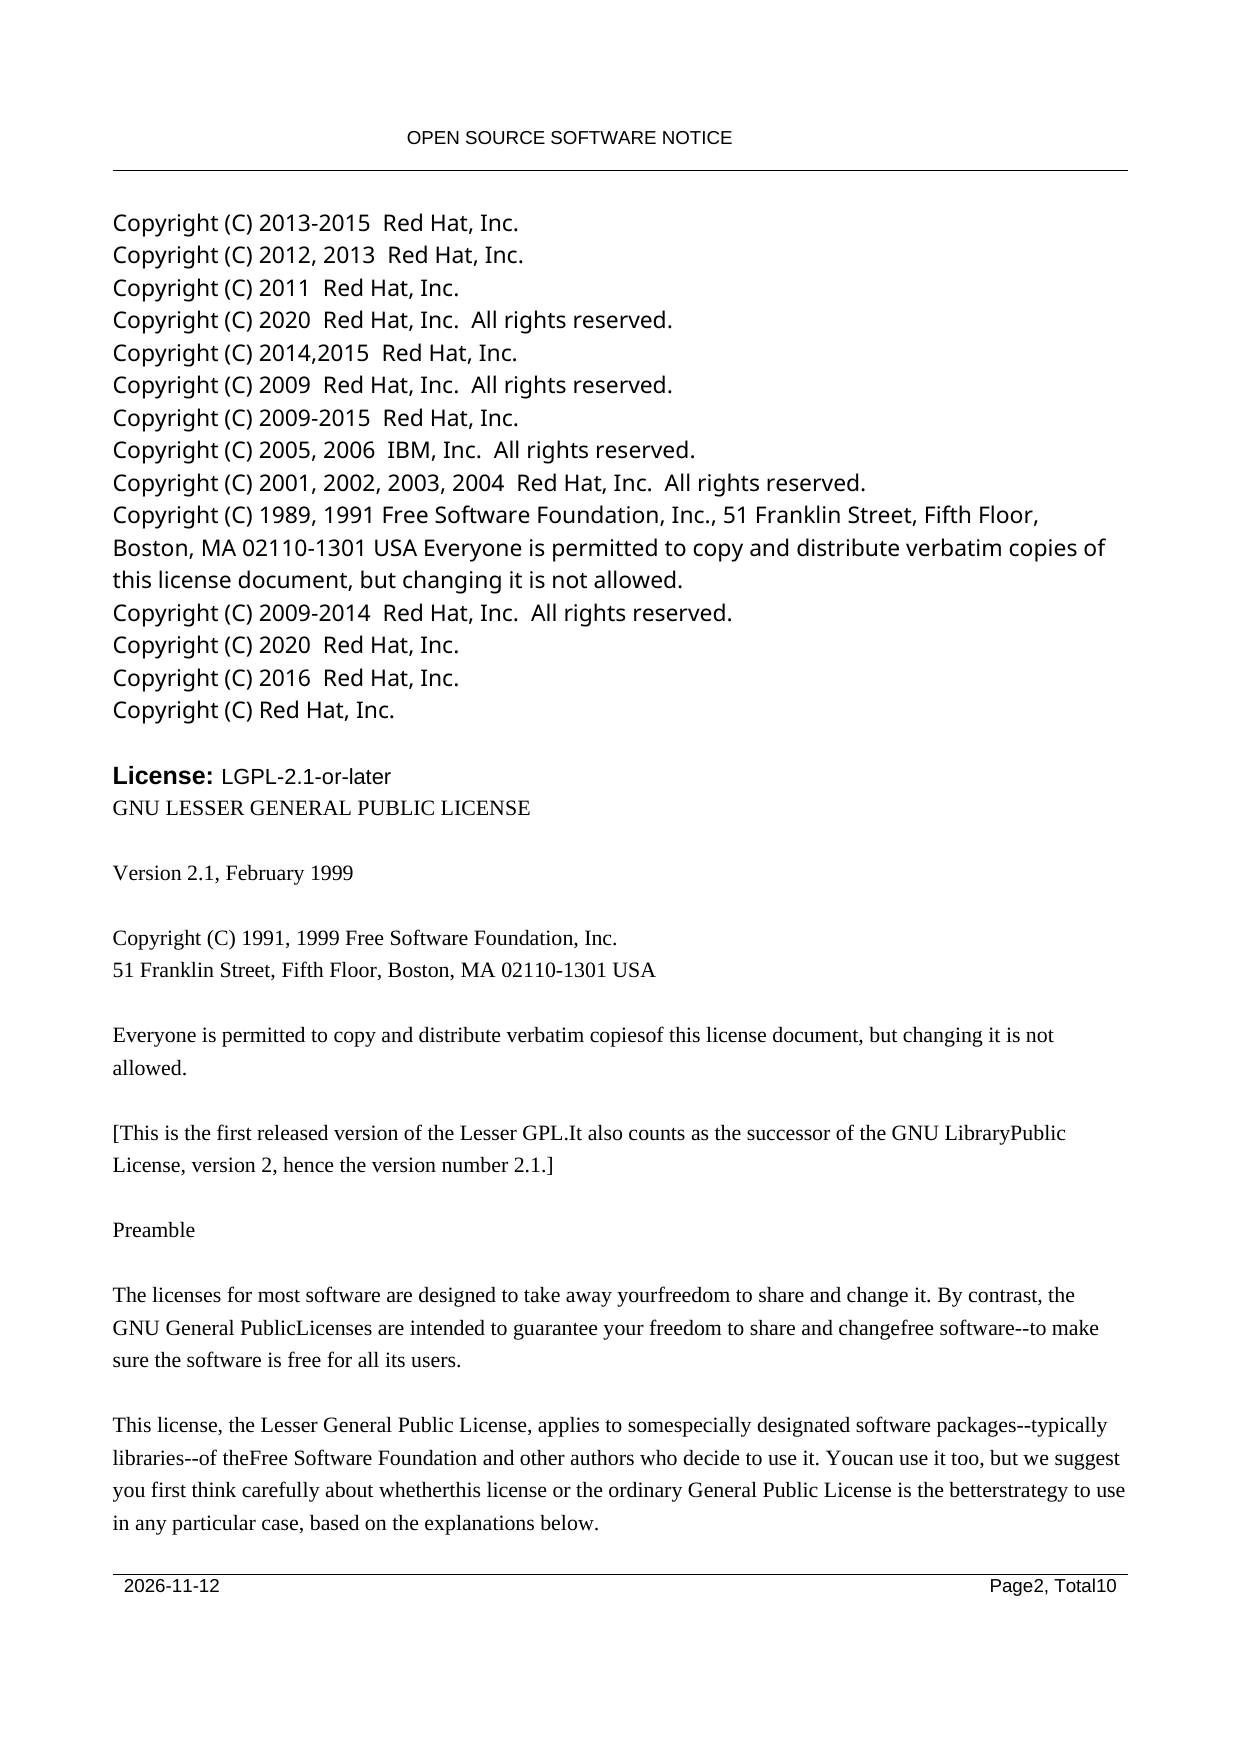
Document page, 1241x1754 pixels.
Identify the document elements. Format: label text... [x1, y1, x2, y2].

text This license, the Lesser General Public License, applies to somespecially designated software packages--typically libraries--of theFree Software Foundation and other authors who decide to use it. Youcan use it too, but we suggest you first think carefully about whetherthis license or the ordinary General Public License is the betterstrategy to use in any particular case, based on the explanations below. [112, 1409, 1128, 1539]
text GNU LESSER GENERAL PUBLIC LICENSE [112, 791, 1128, 824]
text Version 2.1, February 1999 [112, 856, 1128, 889]
text 51 Franklin Street, Fifth Floor, Boston, MA 02110-1301 USA [112, 954, 1128, 986]
text Everyone is permitted to copy and distribute verbatim copiesof this license document, but changing it is not allowed. [112, 1019, 1128, 1084]
text Preamble [112, 1214, 1128, 1246]
text [This is the first released version of the Lesser GPL.It also counts as the successor of the GNU LibraryPublic License, version 2, hence the version number 2.1.] [112, 1116, 1128, 1181]
text Copyright (C) 1991, 1999 Free Software Foundation, Inc. [112, 921, 1128, 954]
text License: LGPL-2.1-or-later [112, 759, 1128, 791]
text The licenses for most software are designed to take away yourfreedom to share and change it. By contrast, the GNU General PublicLicenses are intended to guarantee your freedom to share and changefree software--to make sure the software is free for all its users. [112, 1279, 1128, 1376]
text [112, 206, 1128, 759]
